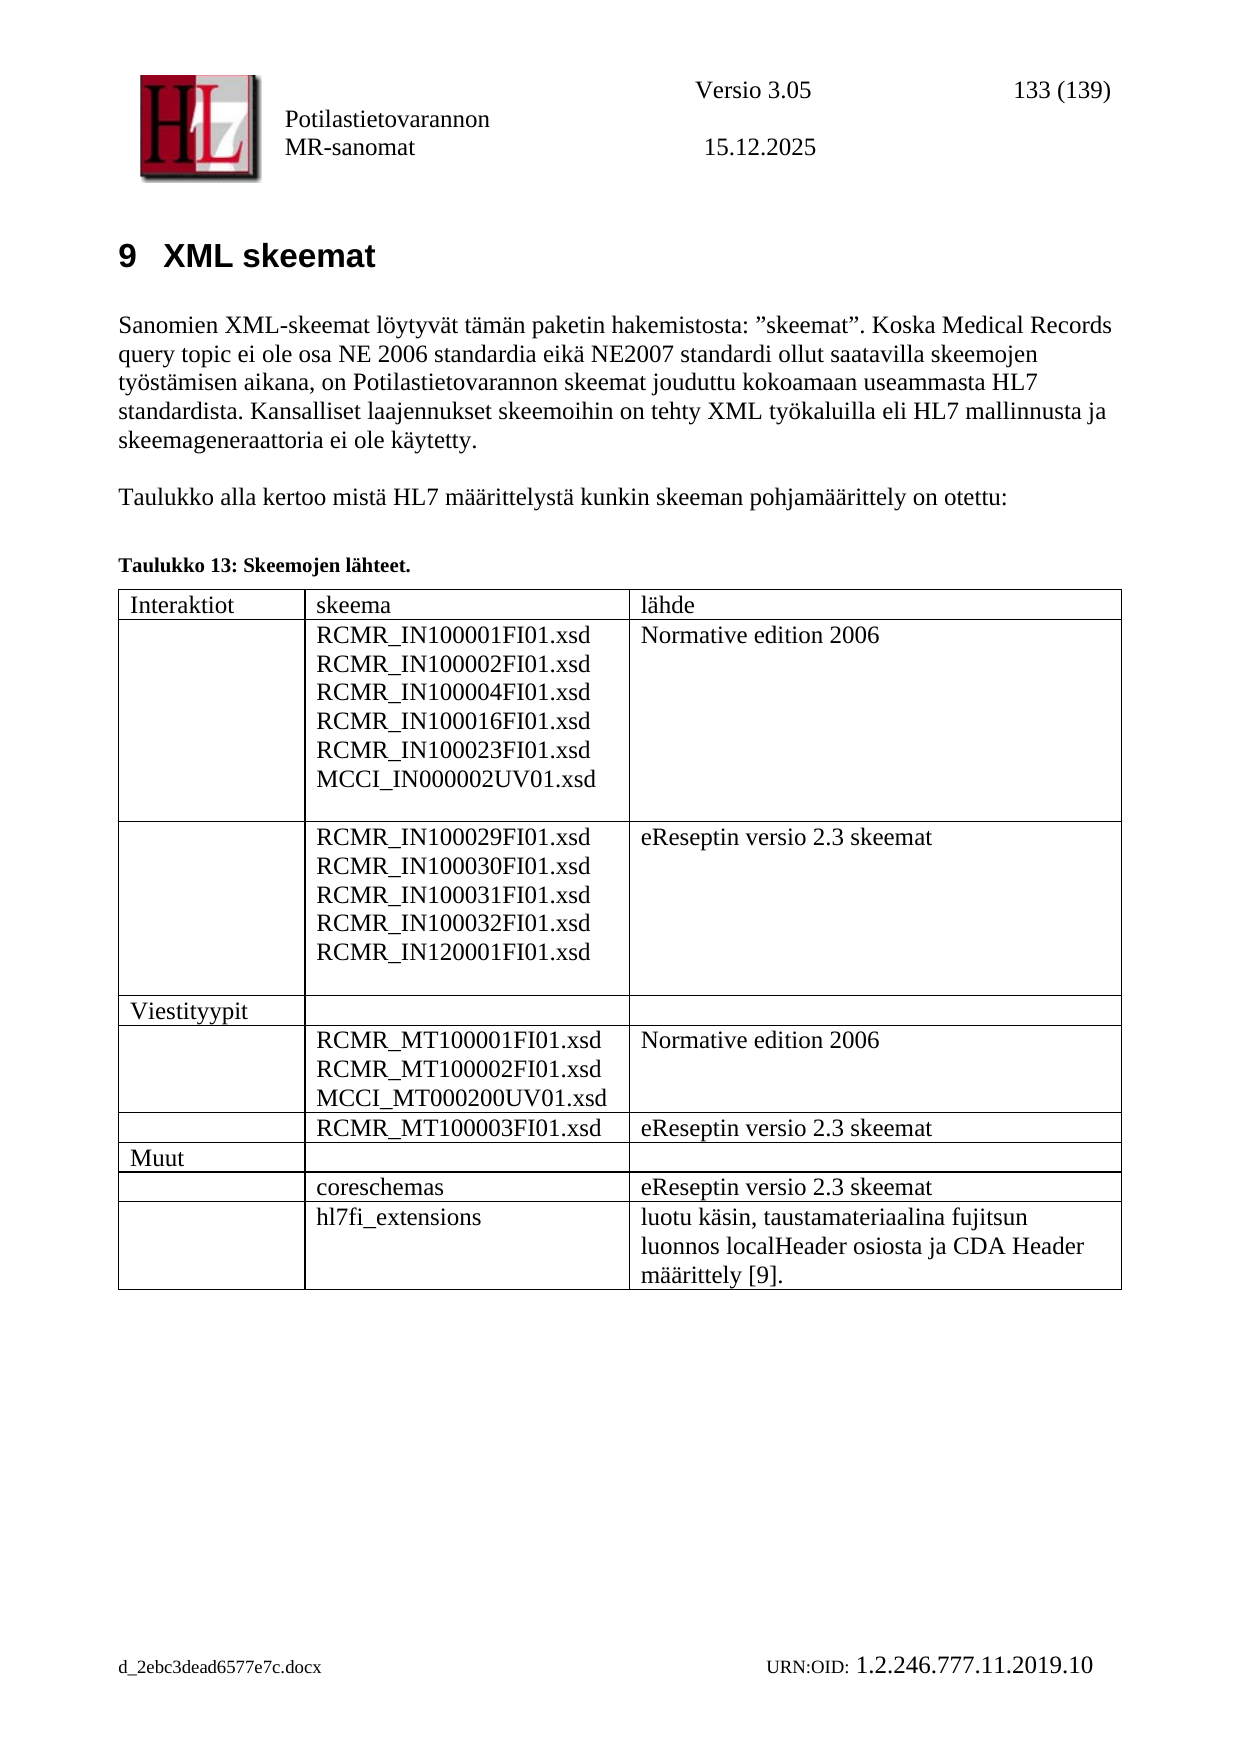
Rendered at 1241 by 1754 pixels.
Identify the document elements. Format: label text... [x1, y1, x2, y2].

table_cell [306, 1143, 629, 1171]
text Taulukko 13: Skeemojen lähteet. [118, 552, 1122, 577]
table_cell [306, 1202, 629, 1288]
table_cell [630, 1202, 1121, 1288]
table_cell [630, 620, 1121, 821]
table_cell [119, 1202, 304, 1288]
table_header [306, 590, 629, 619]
picture [140, 75, 263, 183]
subtitle XML skeemat [118, 237, 1122, 275]
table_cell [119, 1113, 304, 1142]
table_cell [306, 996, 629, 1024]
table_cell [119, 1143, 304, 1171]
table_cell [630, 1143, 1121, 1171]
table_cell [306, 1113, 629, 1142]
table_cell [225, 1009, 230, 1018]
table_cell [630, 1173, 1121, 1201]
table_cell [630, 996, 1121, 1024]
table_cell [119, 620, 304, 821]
text Taulukko alla kertoo mistä HL7 määrittelystä kunkin skeeman pohjamäärittely on otettu: [118, 482, 1122, 511]
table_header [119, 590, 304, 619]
text Sanomien XML-skeemat löytyvät tämän paketin hakemistosta: ”skeemat”. Koska Medical Records query topic ei ole osa NE 2006 standardia eikä NE2007 standardi ollut saatavilla skeemojen työstämisen aikana, on Potilastietovarannon skeemat jouduttu kokoamaan useammasta HL7 standardista. Kansalliset laajennukset skeemoihin on tehty XML työkaluilla eli HL7 mallinnusta ja skeemageneraattoria ei ole käytetty. [118, 310, 1122, 454]
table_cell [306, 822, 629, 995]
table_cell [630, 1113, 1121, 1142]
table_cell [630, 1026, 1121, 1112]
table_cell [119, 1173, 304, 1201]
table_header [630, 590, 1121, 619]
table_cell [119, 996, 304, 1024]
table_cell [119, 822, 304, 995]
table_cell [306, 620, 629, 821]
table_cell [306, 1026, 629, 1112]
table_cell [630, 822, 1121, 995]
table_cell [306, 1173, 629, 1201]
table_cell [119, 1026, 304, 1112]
